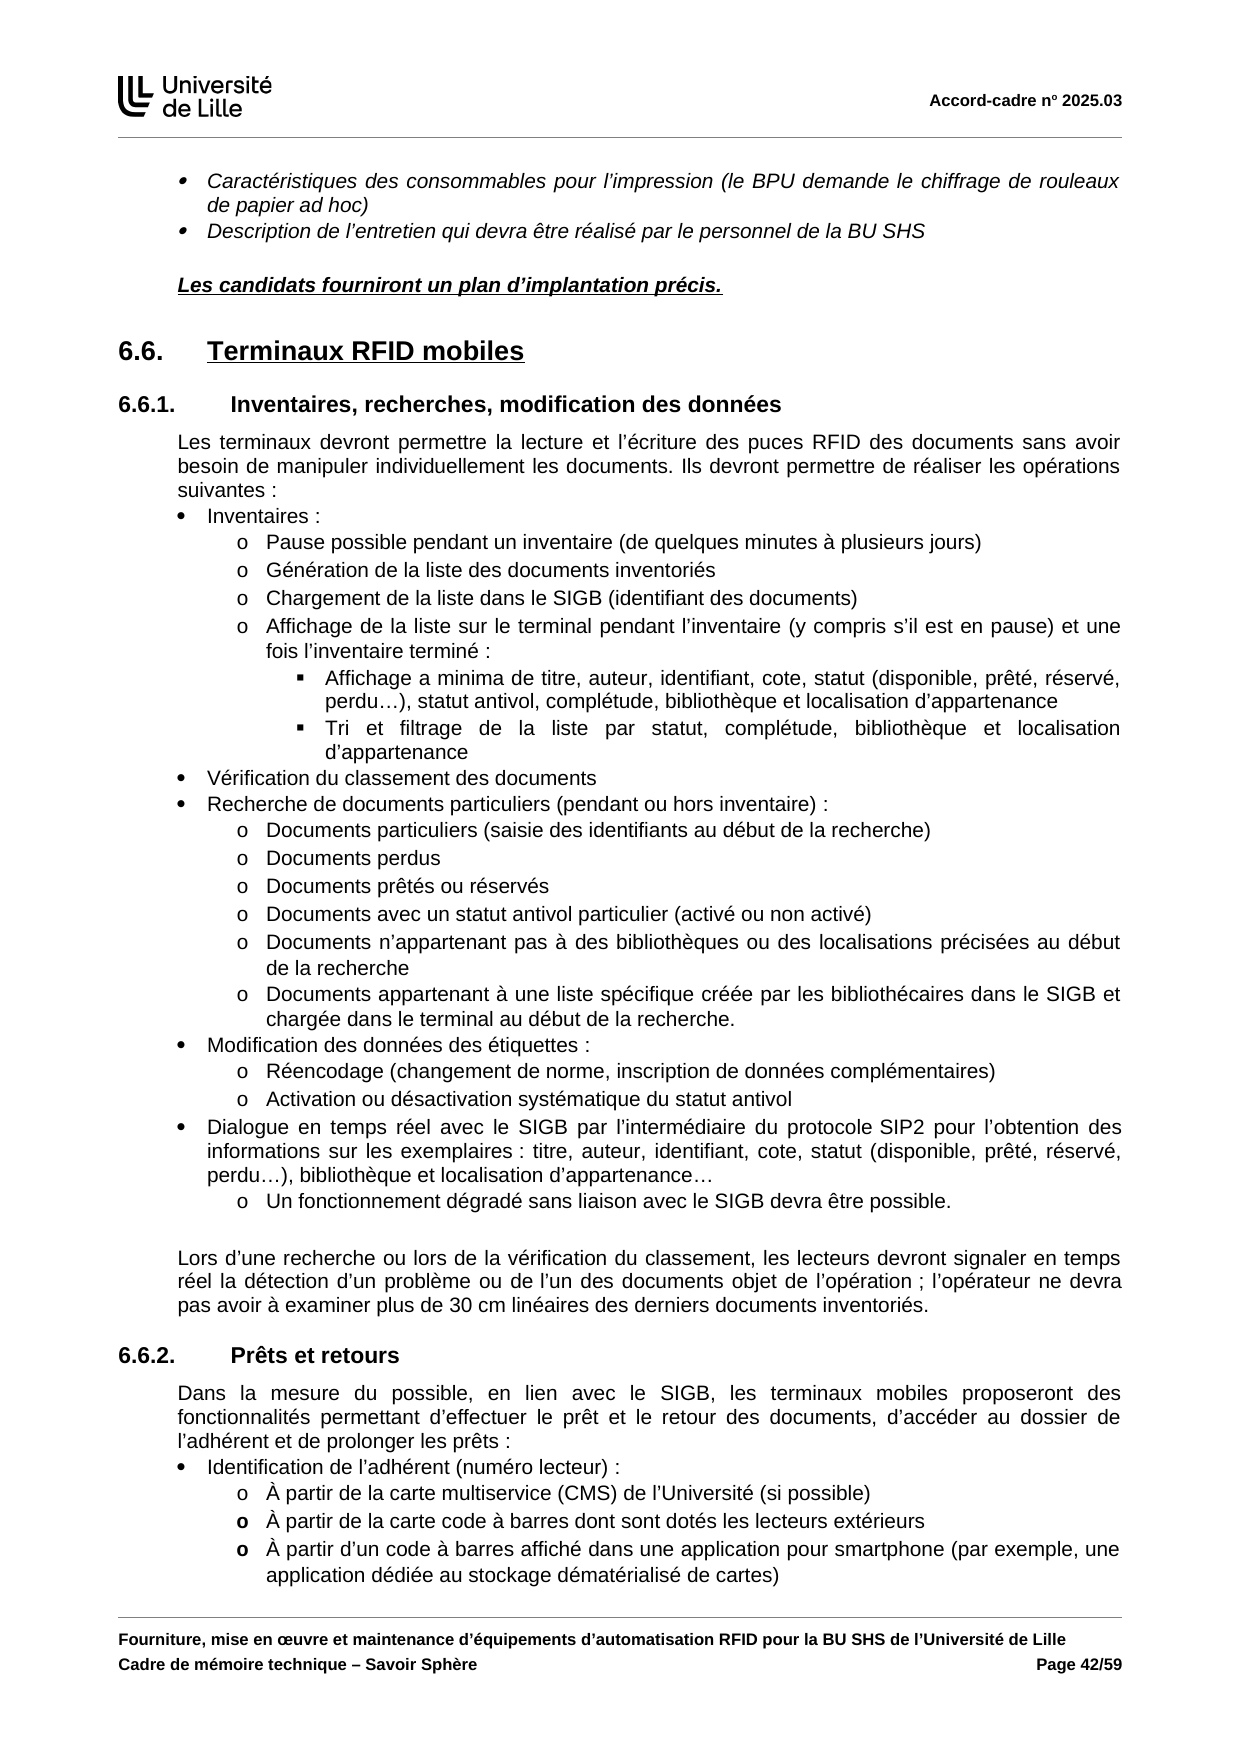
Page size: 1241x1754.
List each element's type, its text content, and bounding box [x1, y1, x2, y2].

text Dialogue en temps réel avec le SIGB par l’intermédiaire du protocole SIP2 pour l’obtention des informations sur les exemplaires : titre, auteur, identifiant, cote, statut (disponible, prêté, réservé, perdu…), bibliothèque et localisation d’appartenance… [177, 1115, 1122, 1187]
text Réencodage (changement de norme, inscription de données complémentaires) [236, 1059, 1122, 1085]
text Caractéristiques des consommables pour l’impression (le BPU demande le chiffrage de rouleaux de papier ad hoc) [177, 169, 1122, 217]
text Documents n’appartenant pas à des bibliothèques ou des localisations précisées au début de la recherche [236, 929, 1122, 979]
text Documents avec un statut antivol particulier (activé ou non activé) [236, 902, 1122, 927]
text Identification de l’adhérent (numéro lecteur) : [177, 1455, 1122, 1479]
text À partir d’un code à barres affiché dans une application pour smartphone (par exemple, une application dédiée au stockage dématérialisé de cartes) [236, 1537, 1122, 1587]
text Documents particuliers (saisie des identifiants au début de la recherche) [236, 818, 1122, 844]
text Documents prêtés ou réservés [236, 874, 1122, 899]
text Affichage a minima de titre, auteur, identifiant, cote, statut (disponible, prêté, réservé, perdu…), statut antivol, complétude, bibliothèque et localisation d’appartenance [295, 665, 1122, 713]
text À partir de la carte code à barres dont sont dotés les lecteurs extérieurs [236, 1509, 1122, 1535]
text Les terminaux devront permettre la lecture et l’écriture des puces RFID des documents sans avoir besoin de manipuler individuellement les documents. Ils devront permettre de réaliser les opérations suivantes : [177, 429, 1122, 501]
text Vérification du classement des documents [177, 766, 1122, 789]
subtitle Terminaux RFID mobiles [118, 334, 1122, 366]
text Lors d’une recherche ou lors de la vérification du classement, les lecteurs devront signaler en temps réel la détection d’un problème ou de l’un des documents objet de l’opération ; l’opérateur ne devra pas avoir à examiner plus de 30 cm linéaires des derniers documents inventoriés. [177, 1245, 1122, 1317]
text Description de l’entretien qui devra être réalisé par le personnel de la BU SHS [177, 219, 1122, 243]
text À partir de la carte multiservice (CMS) de l’Université (si possible) [236, 1481, 1122, 1507]
subtitle Inventaires, recherches, modification des données [118, 391, 1122, 417]
text Les candidats fourniront un plan d’implantation précis. [177, 273, 1122, 297]
text Modification des données des étiquettes : [177, 1033, 1122, 1057]
text Chargement de la liste dans le SIGB (identifiant des documents) [236, 586, 1122, 611]
text Dans la mesure du possible, en lien avec le SIGB, les terminaux mobiles proposeront des fonctionnalités permettant d’effectuer le prêt et le retour des documents, d’accéder au dossier de l’adhérent et de prolonger les prêts : [177, 1381, 1122, 1453]
subtitle Prêts et retours [118, 1342, 1122, 1368]
text Recherche de documents particuliers (pendant ou hors inventaire) : [177, 792, 1122, 816]
text Documents perdus [236, 846, 1122, 872]
text Pause possible pendant un inventaire (de quelques minutes à plusieurs jours) [236, 530, 1122, 556]
text Activation ou désactivation systématique du statut antivol [236, 1087, 1122, 1113]
text Affichage de la liste sur le terminal pendant l’inventaire (y compris s’il est en pause) et une fois l’inventaire terminé : [236, 613, 1122, 663]
text Documents appartenant à une liste spécifique créée par les bibliothécaires dans le SIGB et chargée dans le terminal au début de la recherche. [236, 981, 1122, 1031]
text Un fonctionnement dégradé sans liaison avec le SIGB devra être possible. [236, 1189, 1122, 1215]
text Génération de la liste des documents inventoriés [236, 558, 1122, 583]
picture [118, 76, 272, 117]
text Inventaires : [177, 503, 1122, 528]
text Tri et filtrage de la liste par statut, complétude, bibliothèque et localisation d’appartenance [295, 715, 1122, 763]
